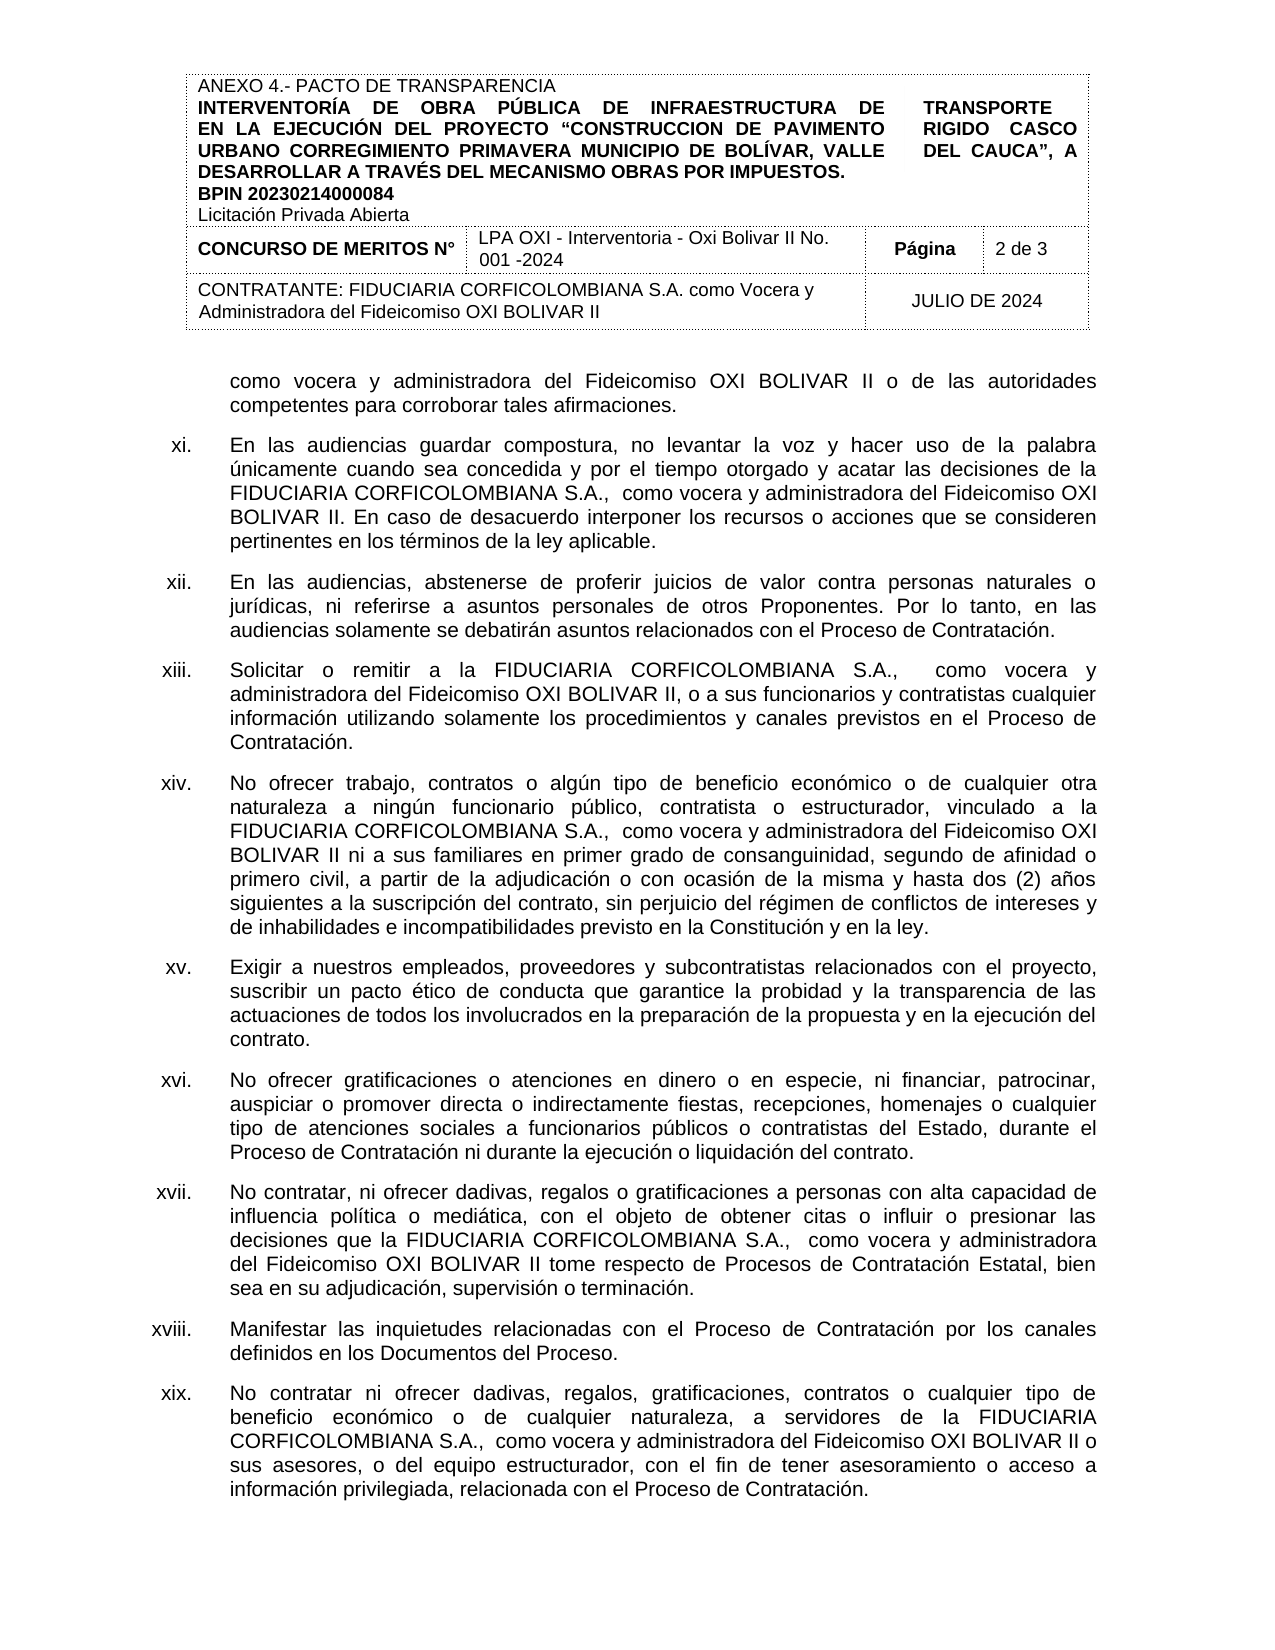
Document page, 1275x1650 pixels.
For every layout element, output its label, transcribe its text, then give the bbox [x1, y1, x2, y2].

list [192, 369, 1098, 417]
list Exigir a nuestros empleados, proveedores y subcontratistas relacionados con el proyecto, suscribir un pacto ético de conducta que garantice la probidad y la transparencia de las actuaciones de todos los involucrados en la preparación de la propuesta y en la ejecución del contrato. [192, 955, 1098, 1051]
list En las audiencias guardar compostura, no levantar la voz y hacer uso de la palabra únicamente cuando sea concedida y por el tiempo otorgado y acatar las decisiones de la FIDUCIARIA CORFICOLOMBIANA S.A., como vocera y administradora del Fideicomiso OXI BOLIVAR II. En caso de desacuerdo interponer los recursos o acciones que se consideren pertinentes en los términos de la ley aplicable. [192, 433, 1098, 553]
list No contratar, ni ofrecer dadivas, regalos o gratificaciones a personas con alta capacidad de influencia política o mediática, con el objeto de obtener citas o influir o presionar las decisiones que la FIDUCIARIA CORFICOLOMBIANA S.A., como vocera y administradora del Fideicomiso OXI BOLIVAR II tome respecto de Procesos de Contratación Estatal, bien sea en su adjudicación, supervisión o terminación. [192, 1180, 1098, 1300]
list Solicitar o remitir a la FIDUCIARIA CORFICOLOMBIANA S.A., como vocera y administradora del Fideicomiso OXI BOLIVAR II, o a sus funcionarios y contratistas cualquier información utilizando solamente los procedimientos y canales previstos en el Proceso de Contratación. [192, 658, 1098, 754]
list No contratar ni ofrecer dadivas, regalos, gratificaciones, contratos o cualquier tipo de beneficio económico o de cualquier naturaleza, a servidores de la FIDUCIARIA CORFICOLOMBIANA S.A., como vocera y administradora del Fideicomiso OXI BOLIVAR II o sus asesores, o del equipo estructurador, con el fin de tener asesoramiento o acceso a información privilegiada, relacionada con el Proceso de Contratación. [192, 1381, 1098, 1501]
list En las audiencias, abstenerse de proferir juicios de valor contra personas naturales o jurídicas, ni referirse a asuntos personales de otros Proponentes. Por lo tanto, en las audiencias solamente se debatirán asuntos relacionados con el Proceso de Contratación. [192, 570, 1098, 642]
list No ofrecer gratificaciones o atenciones en dinero o en especie, ni financiar, patrocinar, auspiciar o promover directa o indirectamente fiestas, recepciones, homenajes o cualquier tipo de atenciones sociales a funcionarios públicos o contratistas del Estado, durante el Proceso de Contratación ni durante la ejecución o liquidación del contrato. [192, 1068, 1098, 1163]
list No ofrecer trabajo, contratos o algún tipo de beneficio económico o de cualquier otra naturaleza a ningún funcionario público, contratista o estructurador, vinculado a la FIDUCIARIA CORFICOLOMBIANA S.A., como vocera y administradora del Fideicomiso OXI BOLIVAR II ni a sus familiares en primer grado de consanguinidad, segundo de afinidad o primero civil, a partir de la adjudicación o con ocasión de la misma y hasta dos (2) años siguientes a la suscripción del contrato, sin perjuicio del régimen de conflictos de intereses y de inhabilidades e incompatibilidades previsto en la Constitución y en la ley. [192, 771, 1098, 938]
list Manifestar las inquietudes relacionadas con el Proceso de Contratación por los canales definidos en los Documentos del Proceso. [192, 1317, 1098, 1364]
